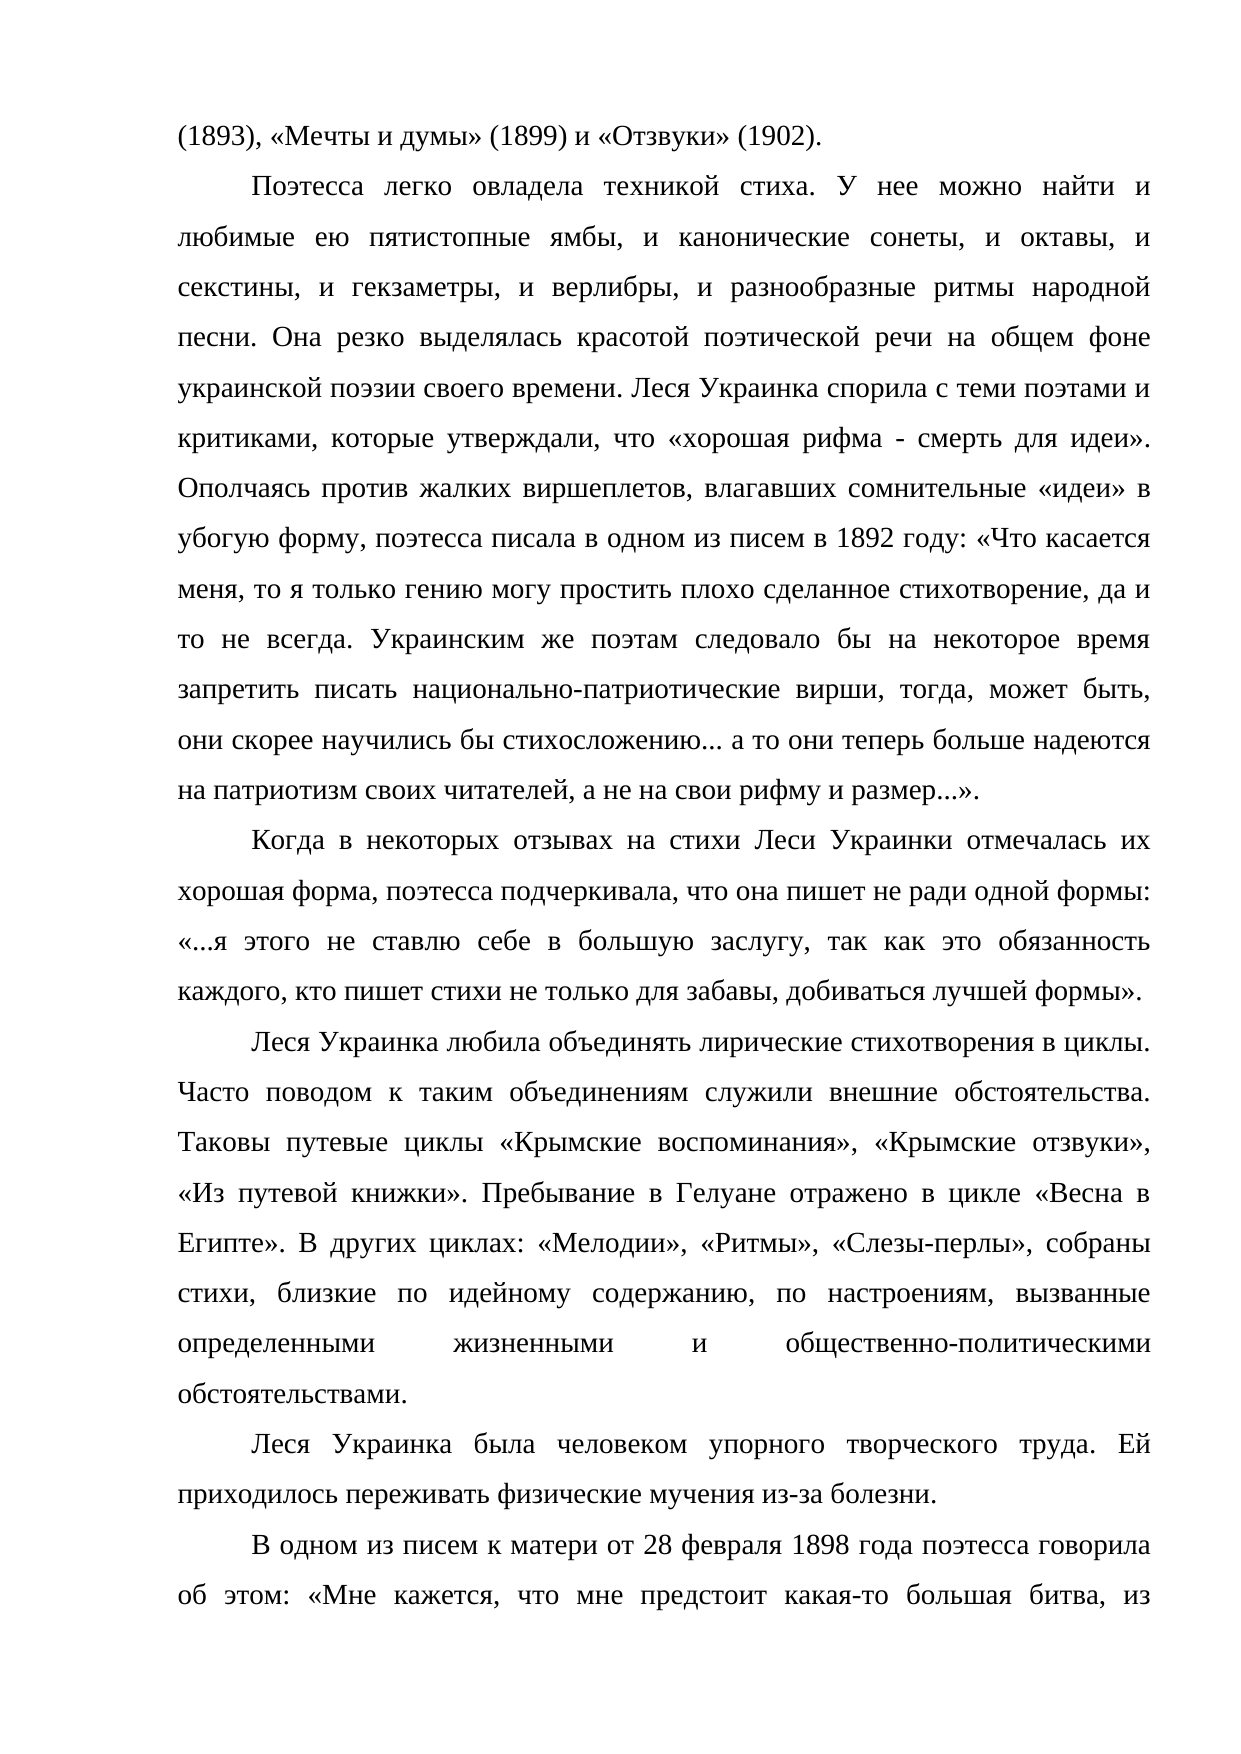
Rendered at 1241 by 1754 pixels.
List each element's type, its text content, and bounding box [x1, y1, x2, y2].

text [177, 118, 1152, 152]
text Когда в некоторых отзывах на стихи Леси Украинки отмечалась их хорошая форма, поэтесса подчеркивала, что она пишет не ради одной формы: «...я этого не ставлю себе в большую заслугу, так как это обязанность каждого, кто пишет стихи не только для забавы, добиваться лучшей формы». [177, 822, 1152, 1007]
text Поэтесса легко овладела техникой стиха. У нее можно найти и любимые ею пятистопные ямбы, и канонические сонеты, и октавы, и секстины, и гекзаметры, и верлибры, и разнообразные ритмы народной песни. Она резко выделялась красотой поэтической речи на общем фоне украинской поэзии своего времени. Леся Украинка спорила с теми поэтами и критиками, которые утверждали, что «хорошая рифма - смерть для идеи». Ополчаясь против жалких виршеплетов, влагавших сомнительные «идеи» в убогую форму, поэтесса писала в одном из писем в 1892 году: «Что касается меня, то я только гению могу простить плохо сделанное стихотворение, да и то не всегда. Украинским же поэтам следовало бы на некоторое время запретить писать национально-патриотические вирши, тогда, может быть, они скорее научились бы стихосложению... а то они теперь больше надеются на патриотизм своих читателей, а не на свои рифму и размер...». [177, 168, 1152, 806]
text Леся Украинка любила объединять лирические стихотворения в циклы. Часто поводом к таким объединениям служили внешние обстоятельства. Таковы путевые циклы «Крымские воспоминания», «Крымские отзвуки», «Из путевой книжки». Пребывание в Гелуане отражено в цикле «Весна в Египте». В других циклах: «Мелодии», «Ритмы», «Слезы-перлы», собраны стихи, близкие по идейному содержанию, по настроениям, вызванные определенными жизненными и общественно-политическими обстоятельствами. [177, 1024, 1152, 1409]
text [177, 1527, 1152, 1611]
text Леся Украинка была человеком упорного творческого труда. Ей приходилось переживать физические мучения из-за болезни. [177, 1426, 1152, 1510]
